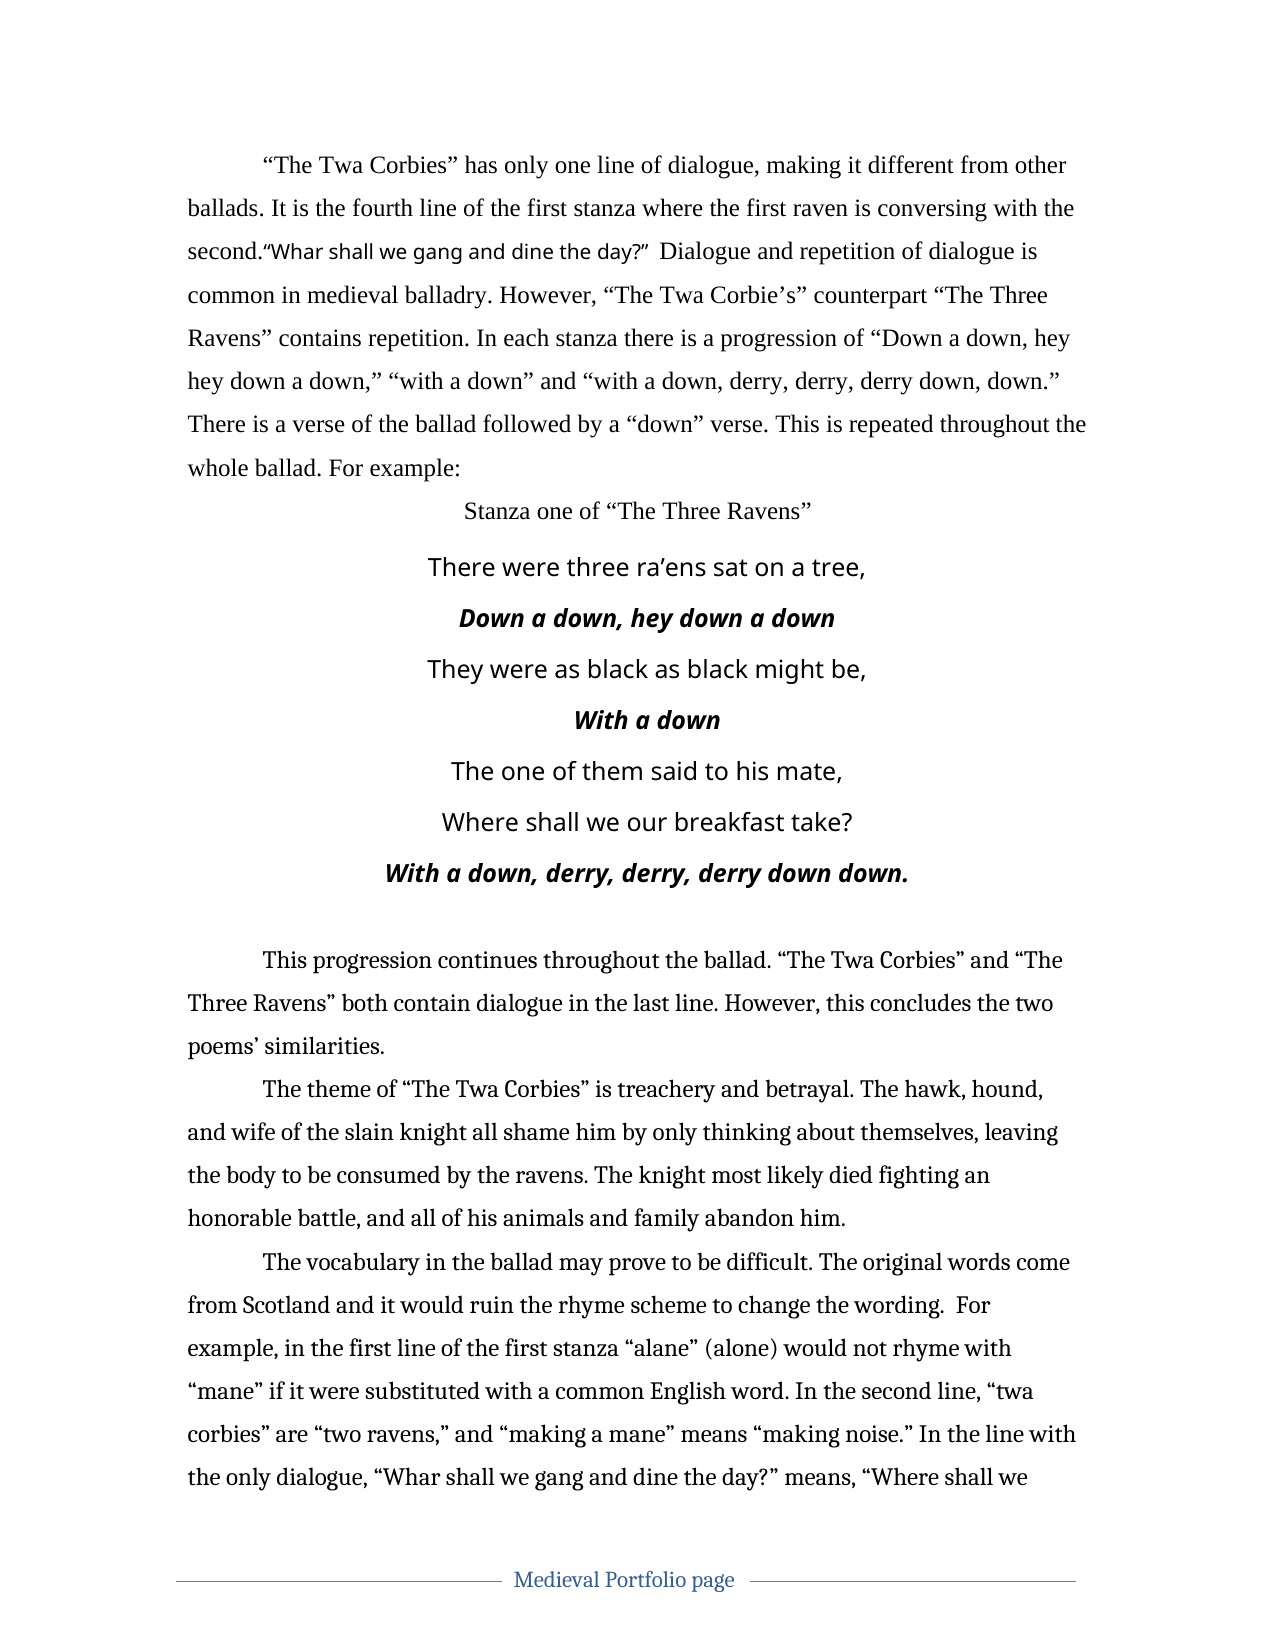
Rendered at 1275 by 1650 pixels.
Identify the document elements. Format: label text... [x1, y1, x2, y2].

text “The Twa Corbies” has only one line of dialogue, making it different from other ballads. It is the fourth line of the first stanza where the first raven is conversing with the second.“Whar shall we gang and dine the day?” Dialogue and repetition of dialogue is common in medieval balladry. However, “The Twa Corbie’s” counterpart “The Three Ravens” contains repetition. In each stanza there is a progression of “Down a down, hey hey down a down,” “with a down” and “with a down, derry, derry, derry down, down.” There is a verse of the ballad followed by a “down” verse. This is repeated throughout the whole ballad. For example: [187, 150, 1087, 481]
text The theme of “The Twa Corbies” is treachery and betrayal. The hawk, hound, and wife of the slain knight all shame him by only thinking about themselves, leaving the body to be consumed by the ravens. The knight most likely died fighting an honorable battle, and all of his animals and family abandon him. [187, 1075, 1087, 1233]
text Stanza one of “The Three Ravens” [187, 496, 1087, 524]
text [187, 1247, 1087, 1492]
text This progression continues throughout the ballad. “The Twa Corbies” and “The Three Ravens” both contain dialogue in the last line. However, this concludes the two poems’ similarities. [187, 539, 1087, 1061]
